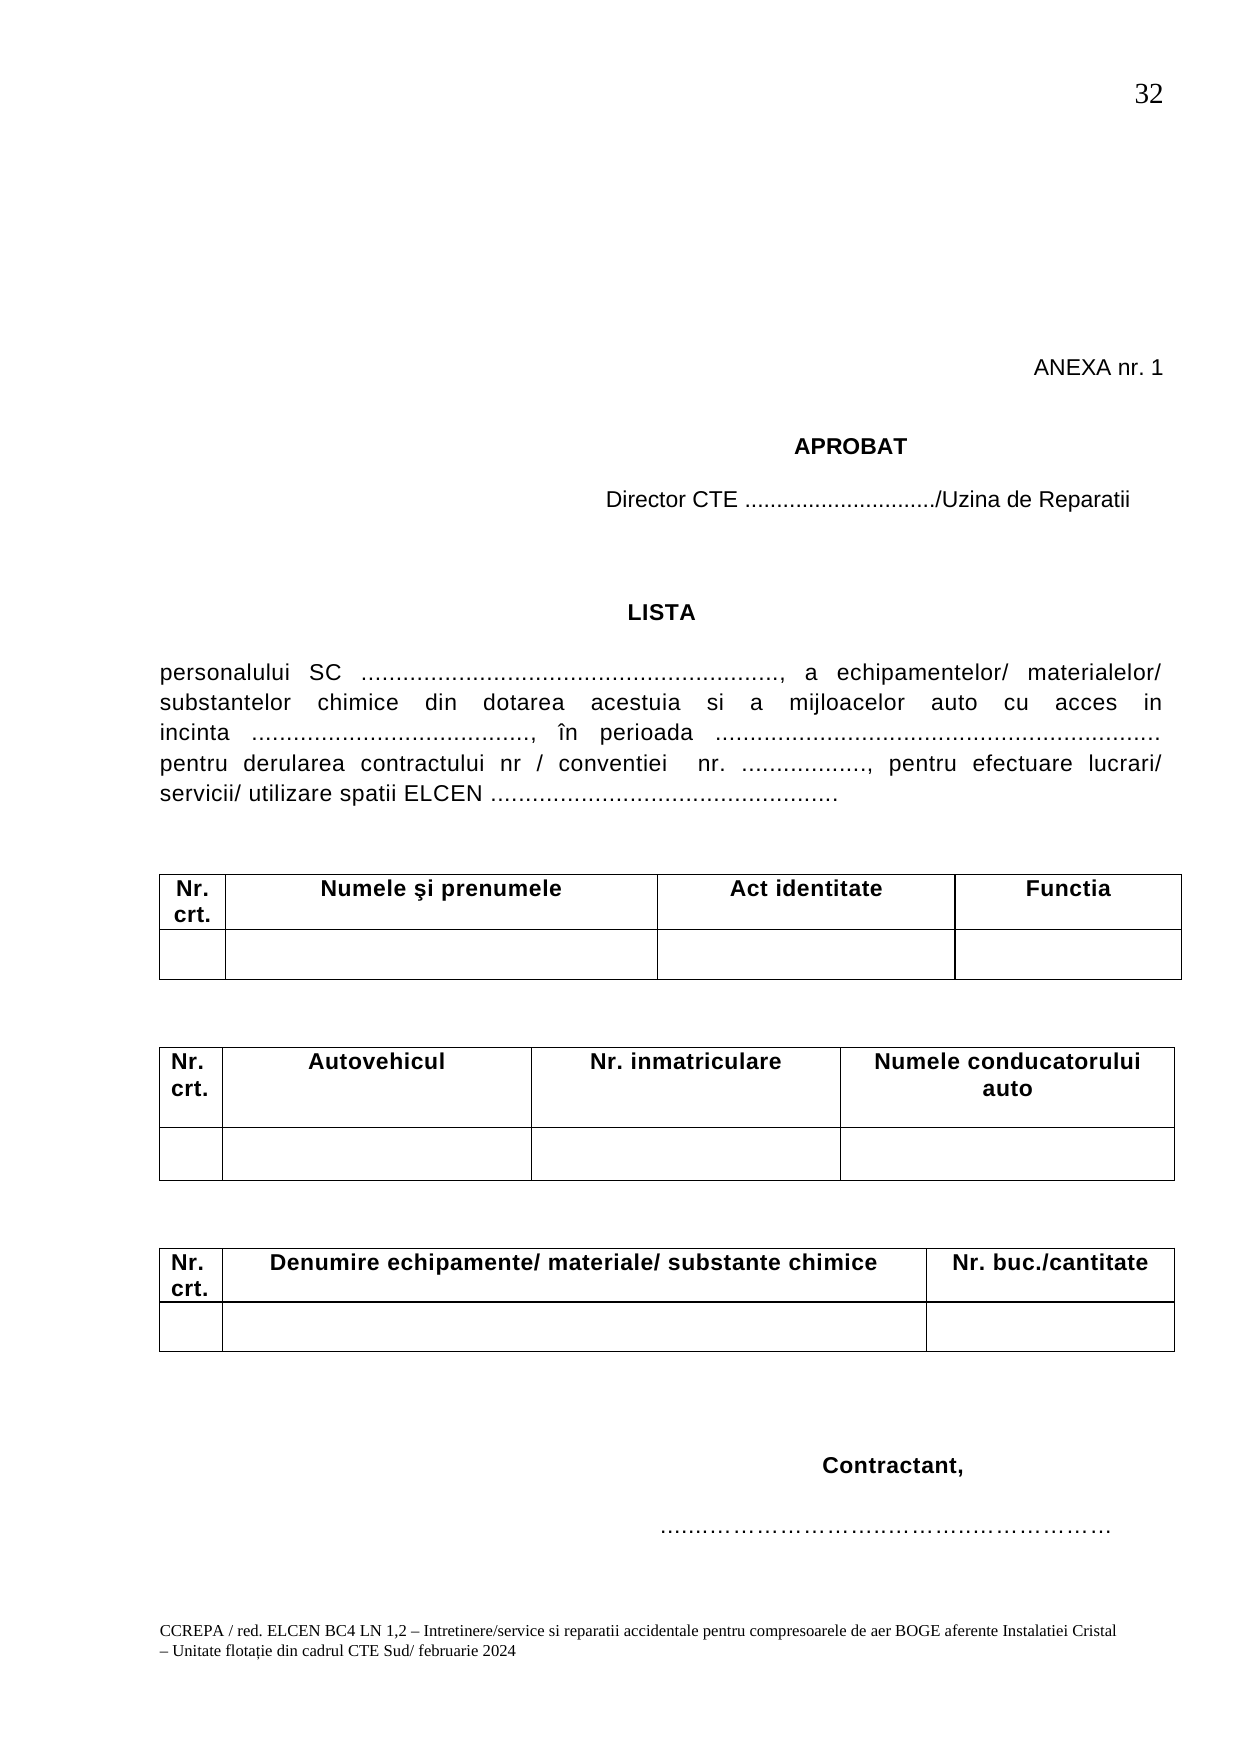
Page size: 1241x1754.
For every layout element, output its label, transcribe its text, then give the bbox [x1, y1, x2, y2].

text personalului SC ............................................................, a echipamentelor/ materialelor/ substantelor chimice din dotarea acestuia si a mijloacelor auto cu acces in incinta ........................................, în perioada ................................................................ pentru derularea contractului nr / conventiei nr. .................., pentru efectuare lucrari/ servicii/ utilizare spatii ELCEN .................................................. [159, 659, 1163, 806]
table_header Functia [956, 875, 1181, 929]
text ANEXA nr. 1 [159, 354, 1163, 380]
table_header Nr. crt. [160, 1249, 222, 1301]
table_header Autovehicul [223, 1048, 531, 1127]
table_cell [160, 1303, 222, 1351]
table_cell [927, 1303, 1174, 1351]
text LISTA [159, 598, 1163, 625]
table_cell [226, 930, 657, 979]
table_header Numele şi prenumele [226, 875, 657, 929]
text APROBAT [159, 433, 1163, 459]
text Contractant, [159, 1452, 1163, 1479]
table_cell [160, 1128, 222, 1179]
table_cell [532, 1128, 840, 1179]
text Director CTE ............................../Uzina de Reparatii [159, 486, 1163, 512]
table_cell [223, 1303, 926, 1351]
table_header Act identitate [658, 875, 954, 929]
table_header Denumire echipamente/ materiale/ substante chimice [223, 1249, 926, 1301]
table_cell [160, 930, 225, 979]
table_header Nr. crt. [160, 875, 225, 929]
table_header Nr. inmatriculare [532, 1048, 840, 1127]
table_cell [956, 930, 1181, 979]
table_cell [223, 1128, 531, 1179]
table_header Nr. crt. [160, 1048, 222, 1127]
table_cell [658, 930, 954, 979]
table_header Nr. buc./cantitate [927, 1249, 1174, 1301]
text .......…………………..………..……………… [609, 1479, 1163, 1539]
table_header Numele conducatorului auto [841, 1048, 1174, 1127]
table_cell [841, 1128, 1174, 1179]
